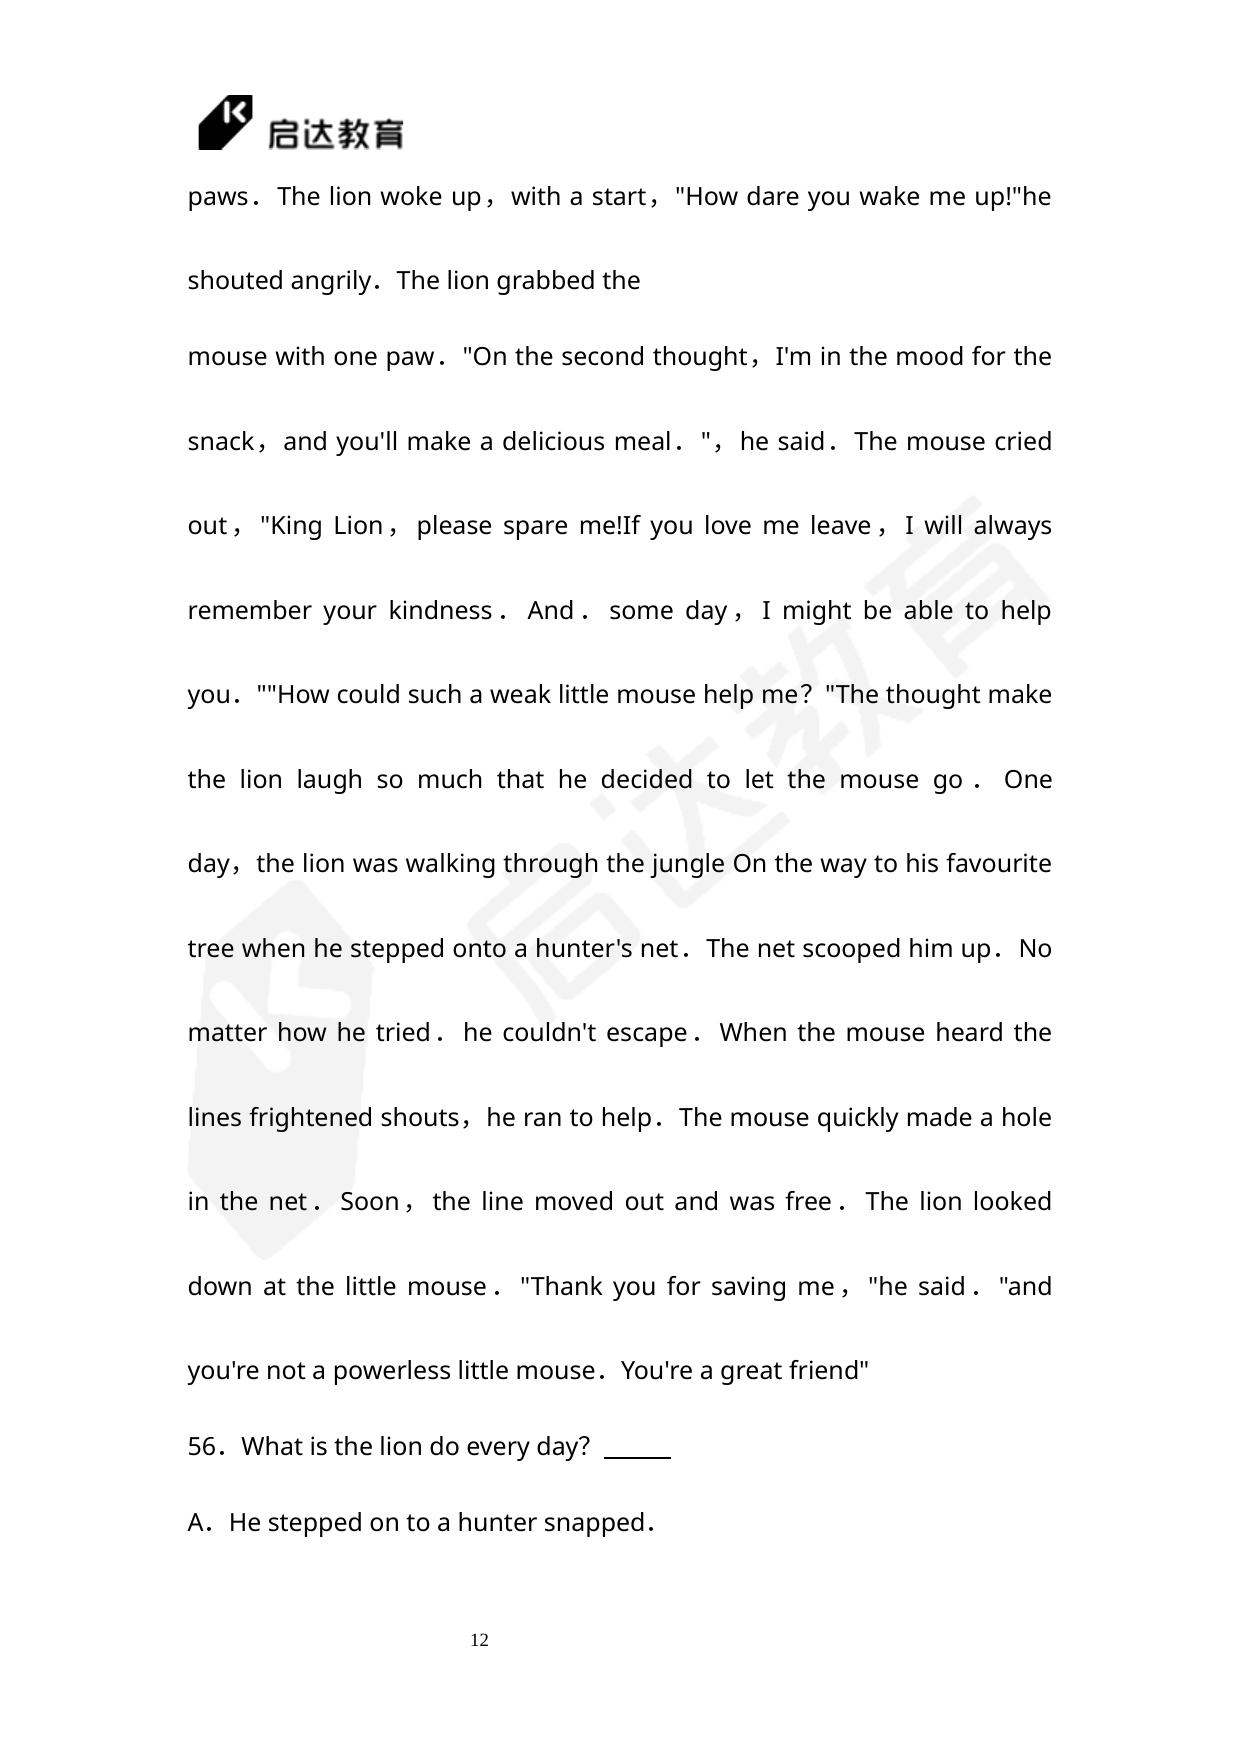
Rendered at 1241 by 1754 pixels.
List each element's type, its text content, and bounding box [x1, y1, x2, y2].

picture [198, 95, 404, 150]
text A．He stepped on to a hunter snapped． [187, 1488, 1053, 1553]
text mouse with one paw．"On the second thought，I'm in the mood for the snack，and you'll make a delicious meal．"，he said．The mouse cried out，"King Lion，please spare me!If you love me leave，I will always remember your kindness．And．some day，I might be able to help you．""How could such a weak little mouse help me？"The thought make the lion laugh so much that he decided to let the mouse go．One day，the lion was walking through the jungle On the way to his favourite tree when he stepped onto a hunter's net．The net scooped him up．No matter how he tried．he couldn't escape．When the mouse heard the lines frightened shouts，he ran to help．The mouse quickly made a hole in the net．Soon，the line moved out and was free．The lion looked down at the little mouse．"Thank you for saving me，"he said．"and you're not a powerless little mouse．You're a great friend" [187, 322, 1053, 1401]
text 56．What is the lion do every day？ [187, 1412, 1053, 1477]
